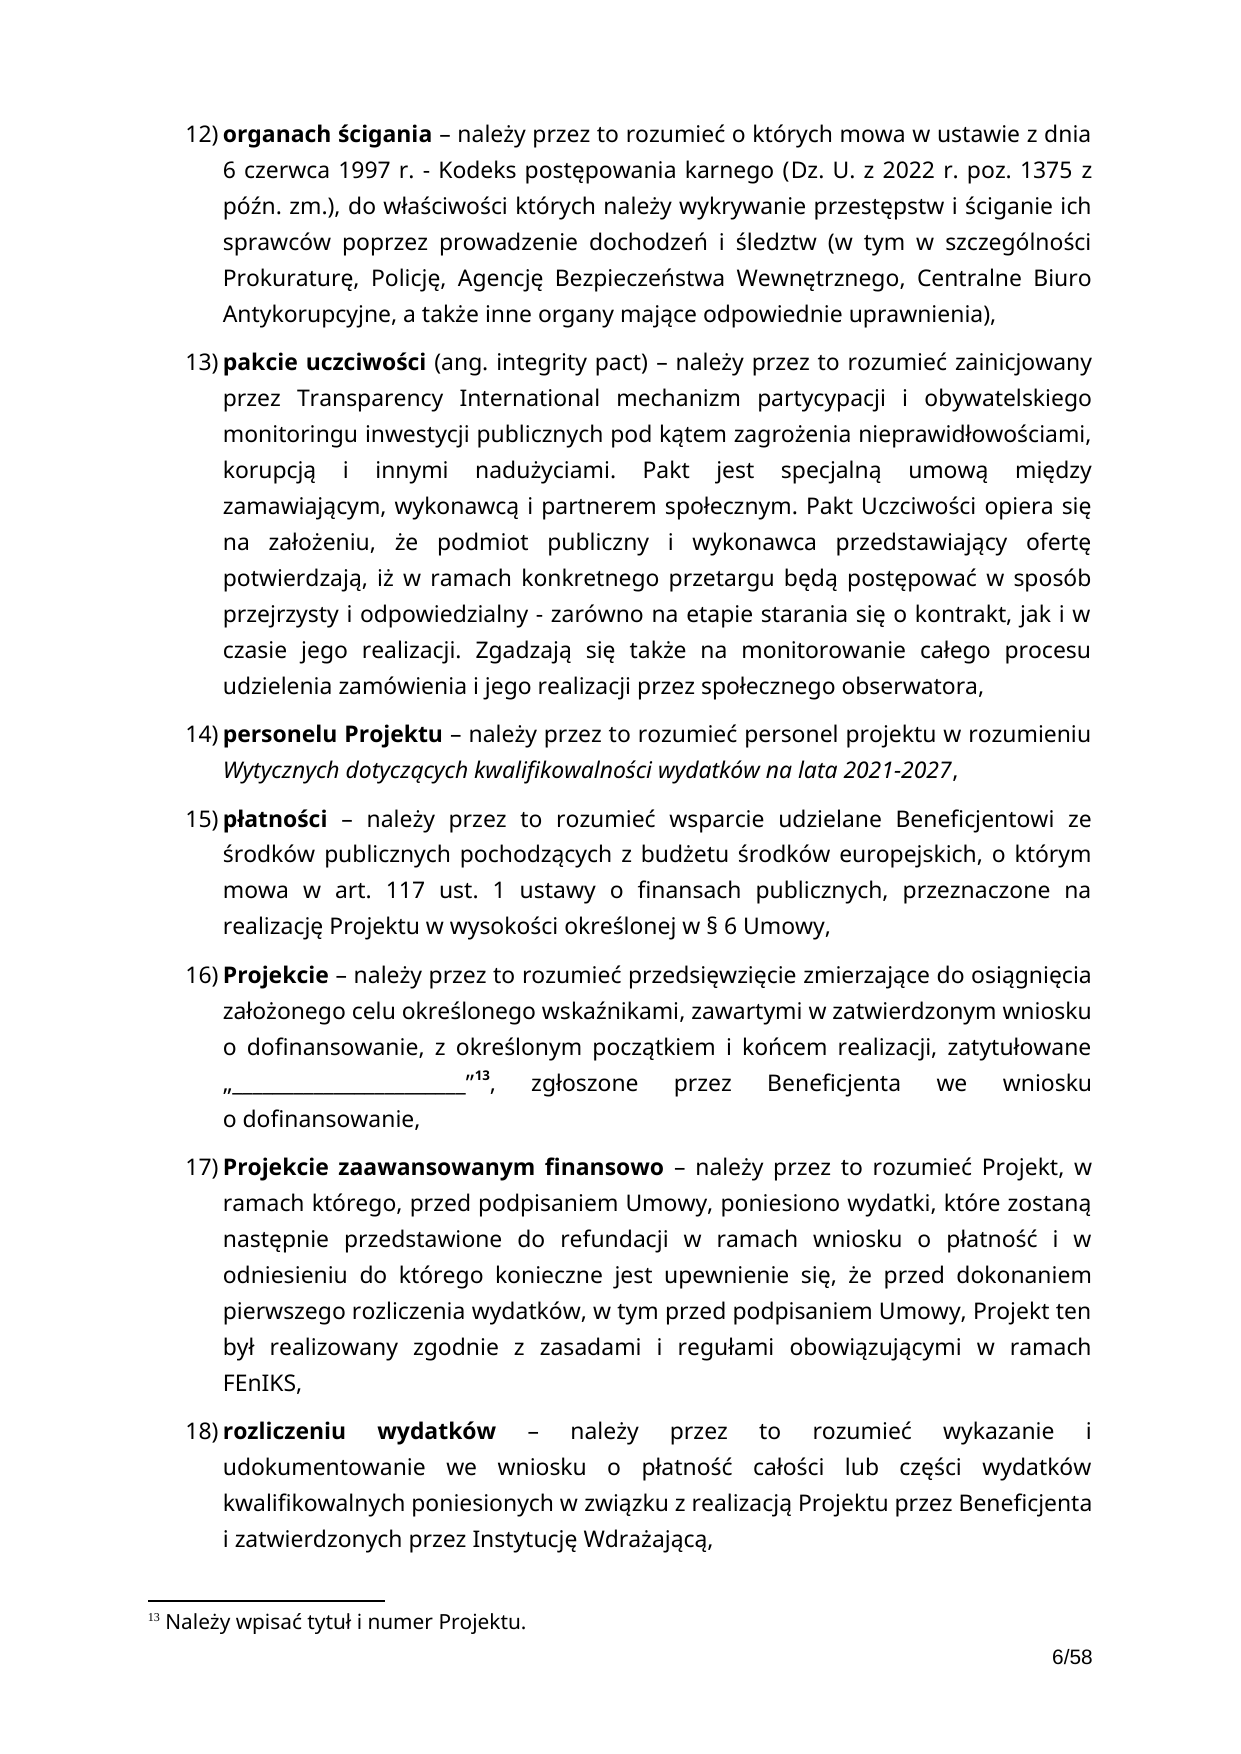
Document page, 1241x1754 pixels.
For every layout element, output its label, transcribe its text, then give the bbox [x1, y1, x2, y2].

list Projekcie zaawansowanym finansowo – należy przez to rozumieć Projekt, w ramach którego, przed podpisaniem Umowy, poniesiono wydatki, które zostaną następnie przedstawione do refundacji w ramach wniosku o płatność i w odniesieniu do którego konieczne jest upewnienie się, że przed dokonaniem pierwszego rozliczenia wydatków, w tym przed podpisaniem Umowy, Projekt ten był realizowany zgodnie z zasadami i regułami obowiązującymi w ramach FEnIKS, [185, 1151, 1092, 1398]
list Projekcie – należy przez to rozumieć przedsięwzięcie zmierzające do osiągnięcia założonego celu określonego wskaźnikami, zawartymi w zatwierdzonym wniosku o dofinansowanie, z określonym początkiem i końcem realizacji, zatytułowane „_______________________”, zgłoszone przez Beneficjenta we wniosku o dofinansowanie, [185, 959, 1092, 1134]
list personelu Projektu – należy przez to rozumieć personel projektu w rozumieniu Wytycznych dotyczących kwalifikowalności wydatków na lata 2021-2027, [185, 718, 1092, 785]
list płatności – należy przez to rozumieć wsparcie udzielane Beneficjentowi ze środków publicznych pochodzących z budżetu środków europejskich, o którym mowa w art. 117 ust. 1 ustawy o finansach publicznych, przeznaczone na realizację Projektu w wysokości określonej w § 6 Umowy, [185, 802, 1092, 942]
list organach ścigania – należy przez to rozumieć o których mowa w ustawie z dnia 6 czerwca 1997 r. - Kodeks postępowania karnego (Dz. U. z 2022 r. poz. 1375 z późn. zm.), do właściwości których należy wykrywanie przestępstw i ściganie ich sprawców poprzez prowadzenie dochodzeń i śledztw (w tym w szczególności Prokuraturę, Policję, Agencję Bezpieczeństwa Wewnętrznego, Centralne Biuro Antykorupcyjne, a także inne organy mające odpowiednie uprawnienia), [185, 118, 1092, 329]
list pakcie uczciwości (ang. integrity pact) – należy przez to rozumieć zainicjowany przez Transparency International mechanizm partycypacji i obywatelskiego monitoringu inwestycji publicznych pod kątem zagrożenia nieprawidłowościami, korupcją i innymi nadużyciami. Pakt jest specjalną umową między zamawiającym, wykonawcą i partnerem społecznym. Pakt Uczciwości opiera się na założeniu, że podmiot publiczny i wykonawca przedstawiający ofertę potwierdzają, iż w ramach konkretnego przetargu będą postępować w sposób przejrzysty i odpowiedzialny - zarówno na etapie starania się o kontrakt, jak i w czasie jego realizacji. Zgadzają się także na monitorowanie całego procesu udzielenia zamówienia i jego realizacji przez społecznego obserwatora, [185, 346, 1092, 701]
list rozliczeniu wydatków – należy przez to rozumieć wykazanie i udokumentowanie we wniosku o płatność całości lub części wydatków kwalifikowalnych poniesionych w związku z realizacją Projektu przez Beneficjenta i zatwierdzonych przez Instytucję Wdrażającą, [185, 1415, 1092, 1554]
